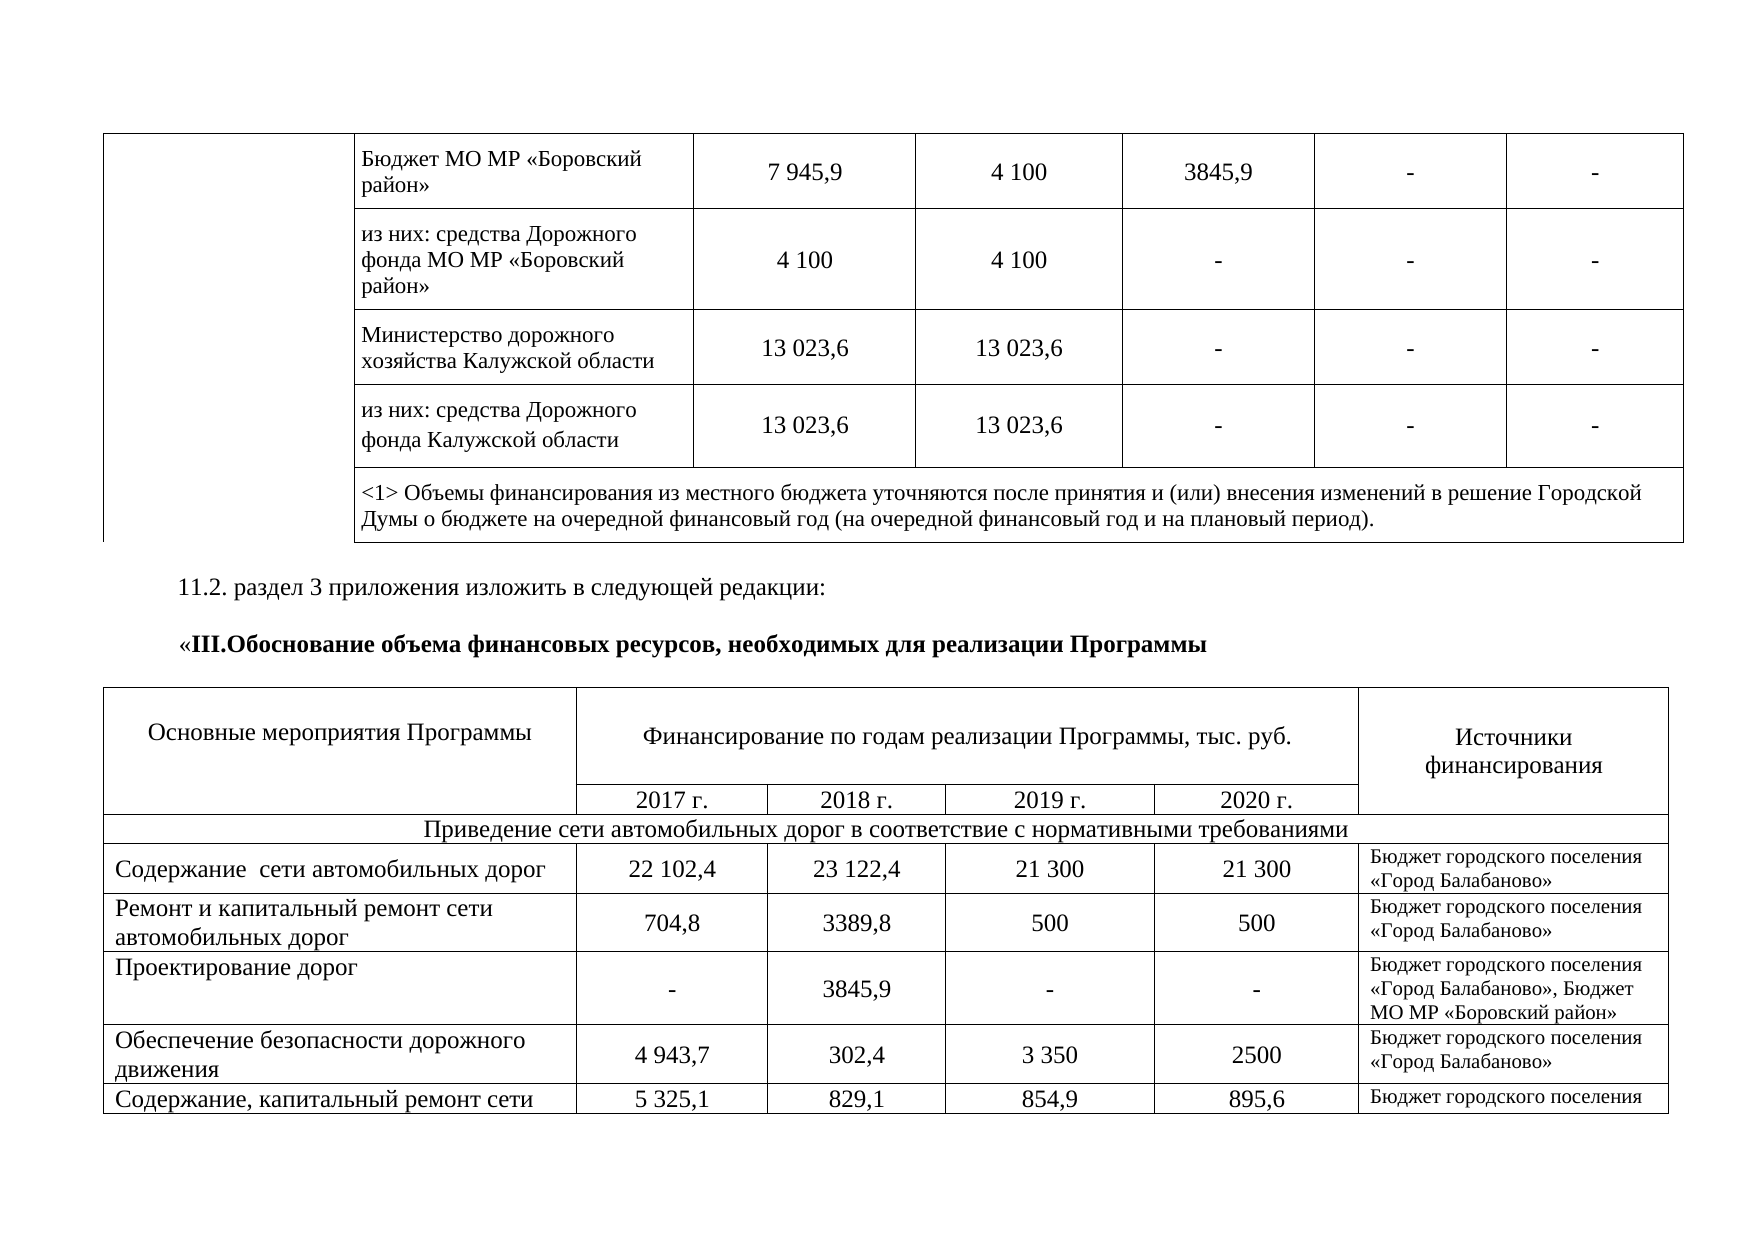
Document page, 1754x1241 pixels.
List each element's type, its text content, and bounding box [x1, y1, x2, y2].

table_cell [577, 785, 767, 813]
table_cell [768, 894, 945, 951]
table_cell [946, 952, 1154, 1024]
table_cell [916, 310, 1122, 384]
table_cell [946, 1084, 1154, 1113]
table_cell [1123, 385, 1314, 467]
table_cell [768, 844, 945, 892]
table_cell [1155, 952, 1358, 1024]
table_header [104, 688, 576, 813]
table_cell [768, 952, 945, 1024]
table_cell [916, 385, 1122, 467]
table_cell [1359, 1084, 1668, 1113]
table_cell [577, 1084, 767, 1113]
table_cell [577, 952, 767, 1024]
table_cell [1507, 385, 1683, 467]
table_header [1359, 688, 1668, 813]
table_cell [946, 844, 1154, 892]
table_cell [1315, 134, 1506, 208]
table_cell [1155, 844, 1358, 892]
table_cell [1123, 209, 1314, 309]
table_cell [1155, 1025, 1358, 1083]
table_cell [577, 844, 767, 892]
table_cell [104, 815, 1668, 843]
text «III.Обоснование объема финансовых ресурсов, необходимых для реализации Программы [103, 629, 1686, 658]
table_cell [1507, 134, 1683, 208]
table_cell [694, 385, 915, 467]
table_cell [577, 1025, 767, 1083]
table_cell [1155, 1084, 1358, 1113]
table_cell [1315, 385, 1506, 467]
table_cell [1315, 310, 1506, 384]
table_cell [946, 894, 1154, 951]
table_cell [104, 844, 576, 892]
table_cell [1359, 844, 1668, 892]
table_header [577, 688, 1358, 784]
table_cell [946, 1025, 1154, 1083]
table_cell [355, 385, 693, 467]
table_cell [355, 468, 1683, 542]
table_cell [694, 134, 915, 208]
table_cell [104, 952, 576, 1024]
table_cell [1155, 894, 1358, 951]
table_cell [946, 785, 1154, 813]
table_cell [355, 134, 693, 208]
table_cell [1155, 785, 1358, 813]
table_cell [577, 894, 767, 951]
text 11.2. раздел 3 приложения изложить в следующей редакции: [103, 572, 1680, 601]
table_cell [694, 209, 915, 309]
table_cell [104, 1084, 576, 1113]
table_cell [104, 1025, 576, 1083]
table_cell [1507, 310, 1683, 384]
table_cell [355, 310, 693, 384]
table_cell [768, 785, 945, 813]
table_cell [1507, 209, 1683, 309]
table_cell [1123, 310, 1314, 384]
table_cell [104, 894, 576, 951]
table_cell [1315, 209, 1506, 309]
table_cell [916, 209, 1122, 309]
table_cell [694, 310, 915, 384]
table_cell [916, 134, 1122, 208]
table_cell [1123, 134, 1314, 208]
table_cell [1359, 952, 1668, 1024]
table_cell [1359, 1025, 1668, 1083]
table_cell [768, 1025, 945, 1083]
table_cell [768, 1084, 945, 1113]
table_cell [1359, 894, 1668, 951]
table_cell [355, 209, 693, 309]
